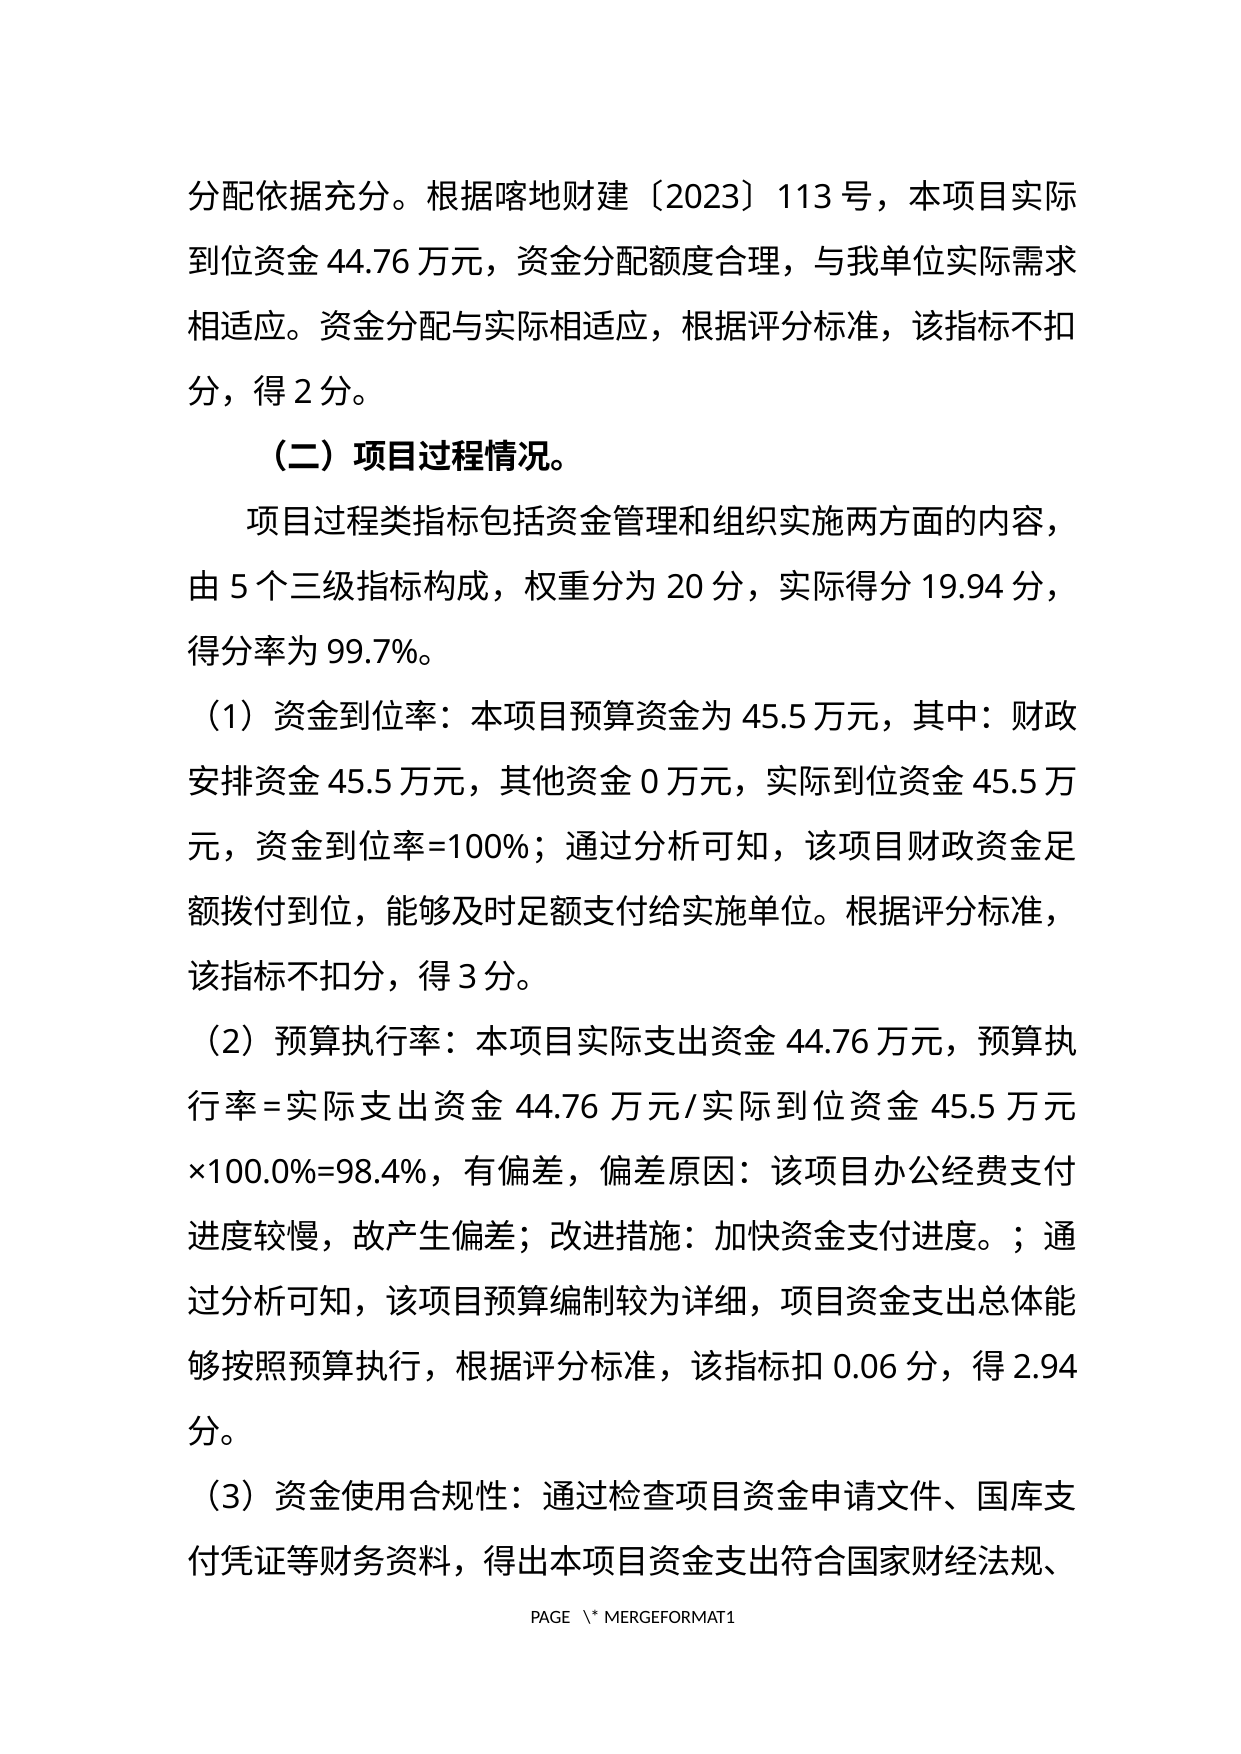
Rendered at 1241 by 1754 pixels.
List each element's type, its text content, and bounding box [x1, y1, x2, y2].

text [187, 162, 1078, 422]
text （二）项目过程情况。 [187, 422, 1078, 487]
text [187, 487, 1078, 1592]
